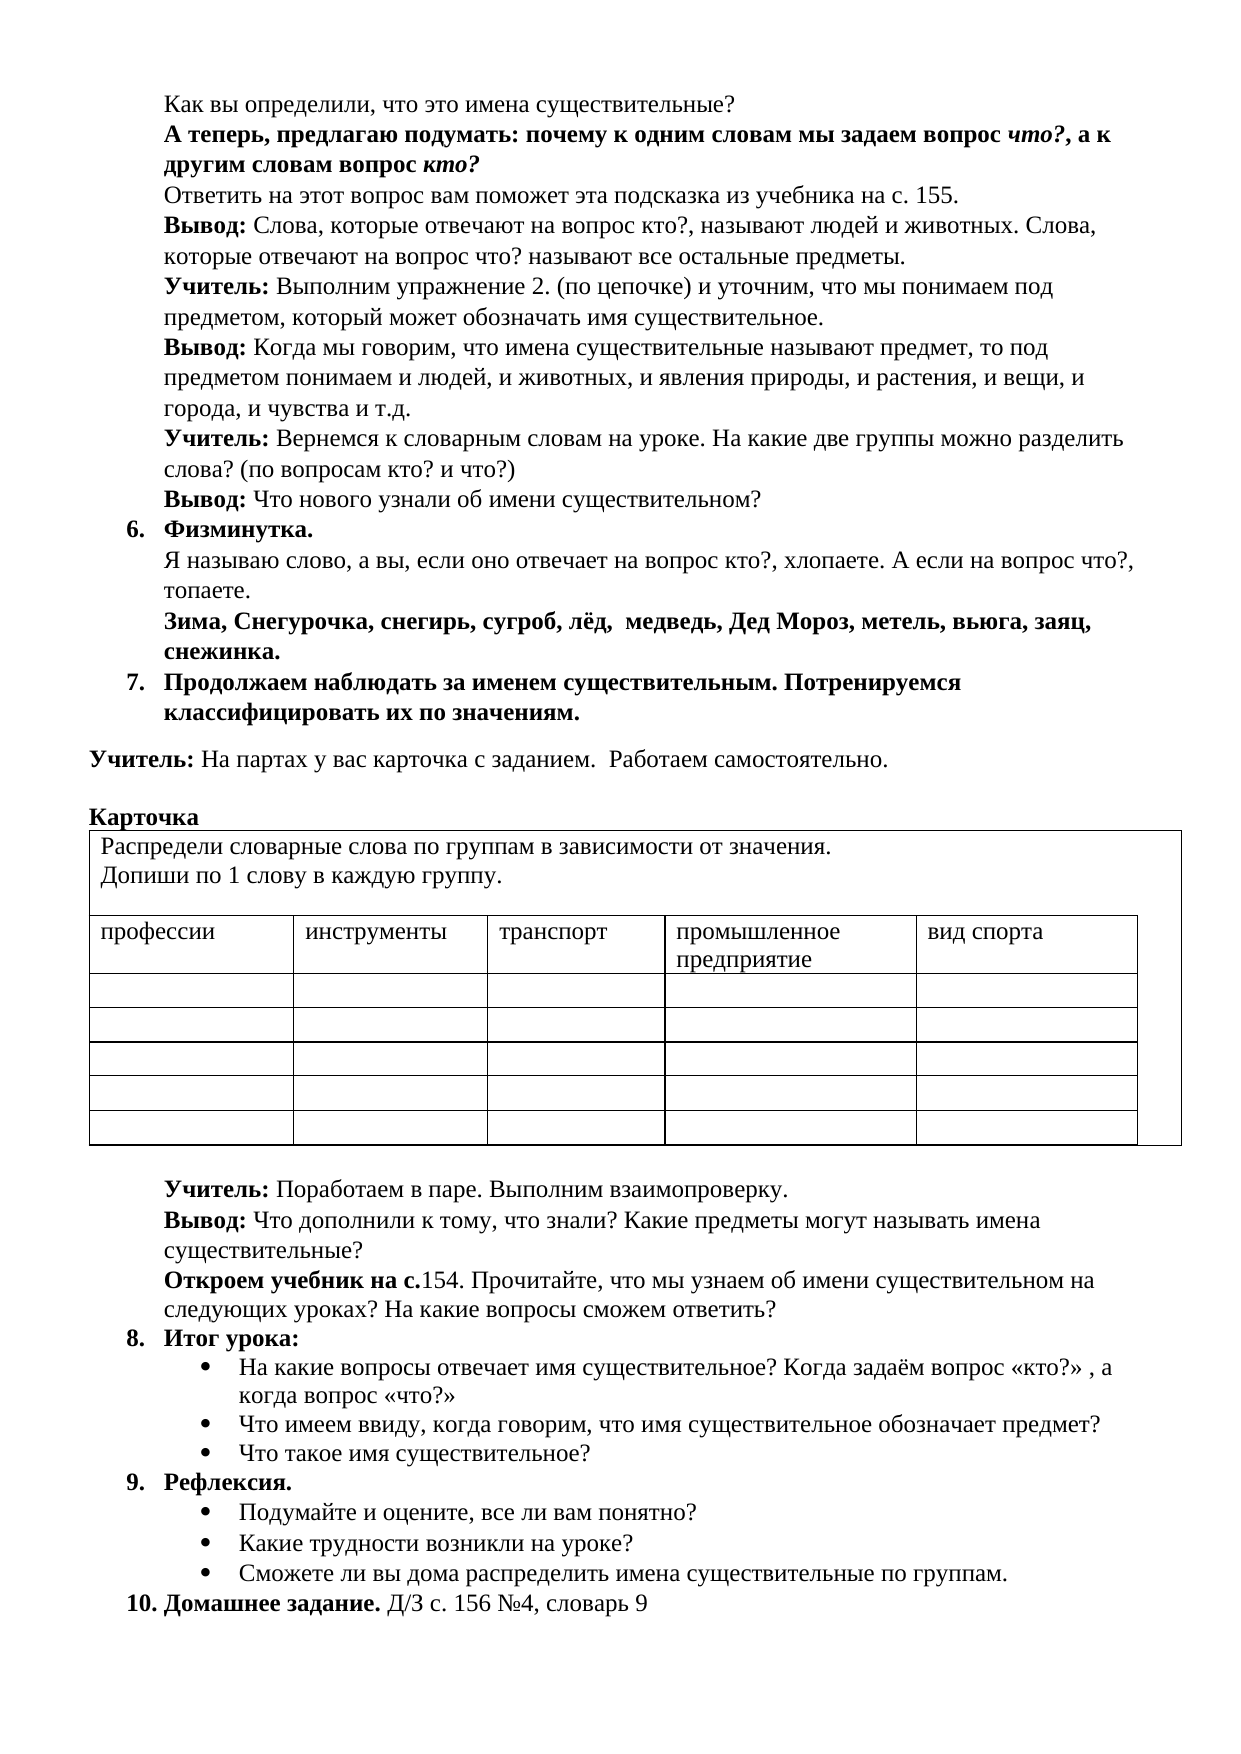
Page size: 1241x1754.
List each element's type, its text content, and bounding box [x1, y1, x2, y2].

table_header Распредели словарные слова по группам в зависимости от значения. Допиши по 1 слову в каждую группу. [90, 831, 1181, 1144]
list Откроем учебник на с.154. Прочитайте, что мы узнаем об имени существительном на следующих уроках? На какие вопросы сможем ответить? [164, 1266, 1152, 1323]
list Учитель: Вернемся к словарным словам на уроке. На какие две группы можно разделить слова? (по вопросам кто? и что?) [164, 423, 1152, 482]
list Рефлексия. [126, 1467, 1152, 1496]
list Я называю слово, а вы, если оно отвечает на вопрос кто?, хлопаете. А если на вопрос что?, топаете. [164, 545, 1152, 604]
list Что такое имя существительное? [201, 1438, 1152, 1467]
list Сможете ли вы дома распределить имена существительные по группам. [201, 1558, 1152, 1587]
list Учитель: Поработаем в паре. Выполним взаимопроверку. [164, 1174, 1152, 1203]
list Какие трудности возникли на уроке? [201, 1528, 1152, 1556]
list Вывод: Когда мы говорим, что имена существительные называют предмет, то под предметом понимаем и людей, и животных, и явления природы, и растения, и вещи, и города, и чувства и т.д. [164, 332, 1152, 422]
list Ответить на этот вопрос вам поможет эта подсказка из учебника на с. 155. [164, 180, 1152, 209]
text Карточка [89, 802, 1152, 830]
text Учитель: На партах у вас карточка с заданием. Работаем самостоятельно. [89, 744, 1152, 773]
list На какие вопросы отвечает имя существительное? Когда задаём вопрос «кто?» , а когда вопрос «что?» [201, 1352, 1152, 1409]
list Продолжаем наблюдать за именем существительным. Потренируемся классифицировать их по значениям. [126, 667, 1152, 726]
list Зима, Снегурочка, снегирь, сугроб, лёд, медведь, Дед Мороз, метель, вьюга, заяц, снежинка. [164, 606, 1152, 665]
list Как вы определили, что это имена существительные? [164, 89, 1152, 117]
list А теперь, предлагаю подумать: почему к одним словам мы задаем вопрос что?, а к другим словам вопрос кто? [164, 119, 1152, 178]
list Что имеем ввиду, когда говорим, что имя существительное обозначает предмет? [201, 1409, 1152, 1438]
list Учитель: Выполним упражнение 2. (по цепочке) и уточним, что мы понимаем под предметом, который может обозначать имя существительное. [164, 271, 1152, 330]
list Вывод: Что нового узнали об имени существительном? [164, 484, 1152, 513]
list Физминутка. [126, 514, 1152, 543]
list Домашнее задание. Д/З с. 156 №4, словарь 9 [126, 1588, 1152, 1617]
list Вывод: Что дополнили к тому, что знали? Какие предметы могут называть имена существительные? [164, 1205, 1152, 1264]
list Итог урока: [126, 1323, 1152, 1352]
list Вывод: Слова, которые отвечают на вопрос кто?, называют людей и животных. Слова, которые отвечают на вопрос что? называют все остальные предметы. [164, 210, 1152, 269]
list Подумайте и оцените, все ли вам понятно? [201, 1497, 1152, 1526]
